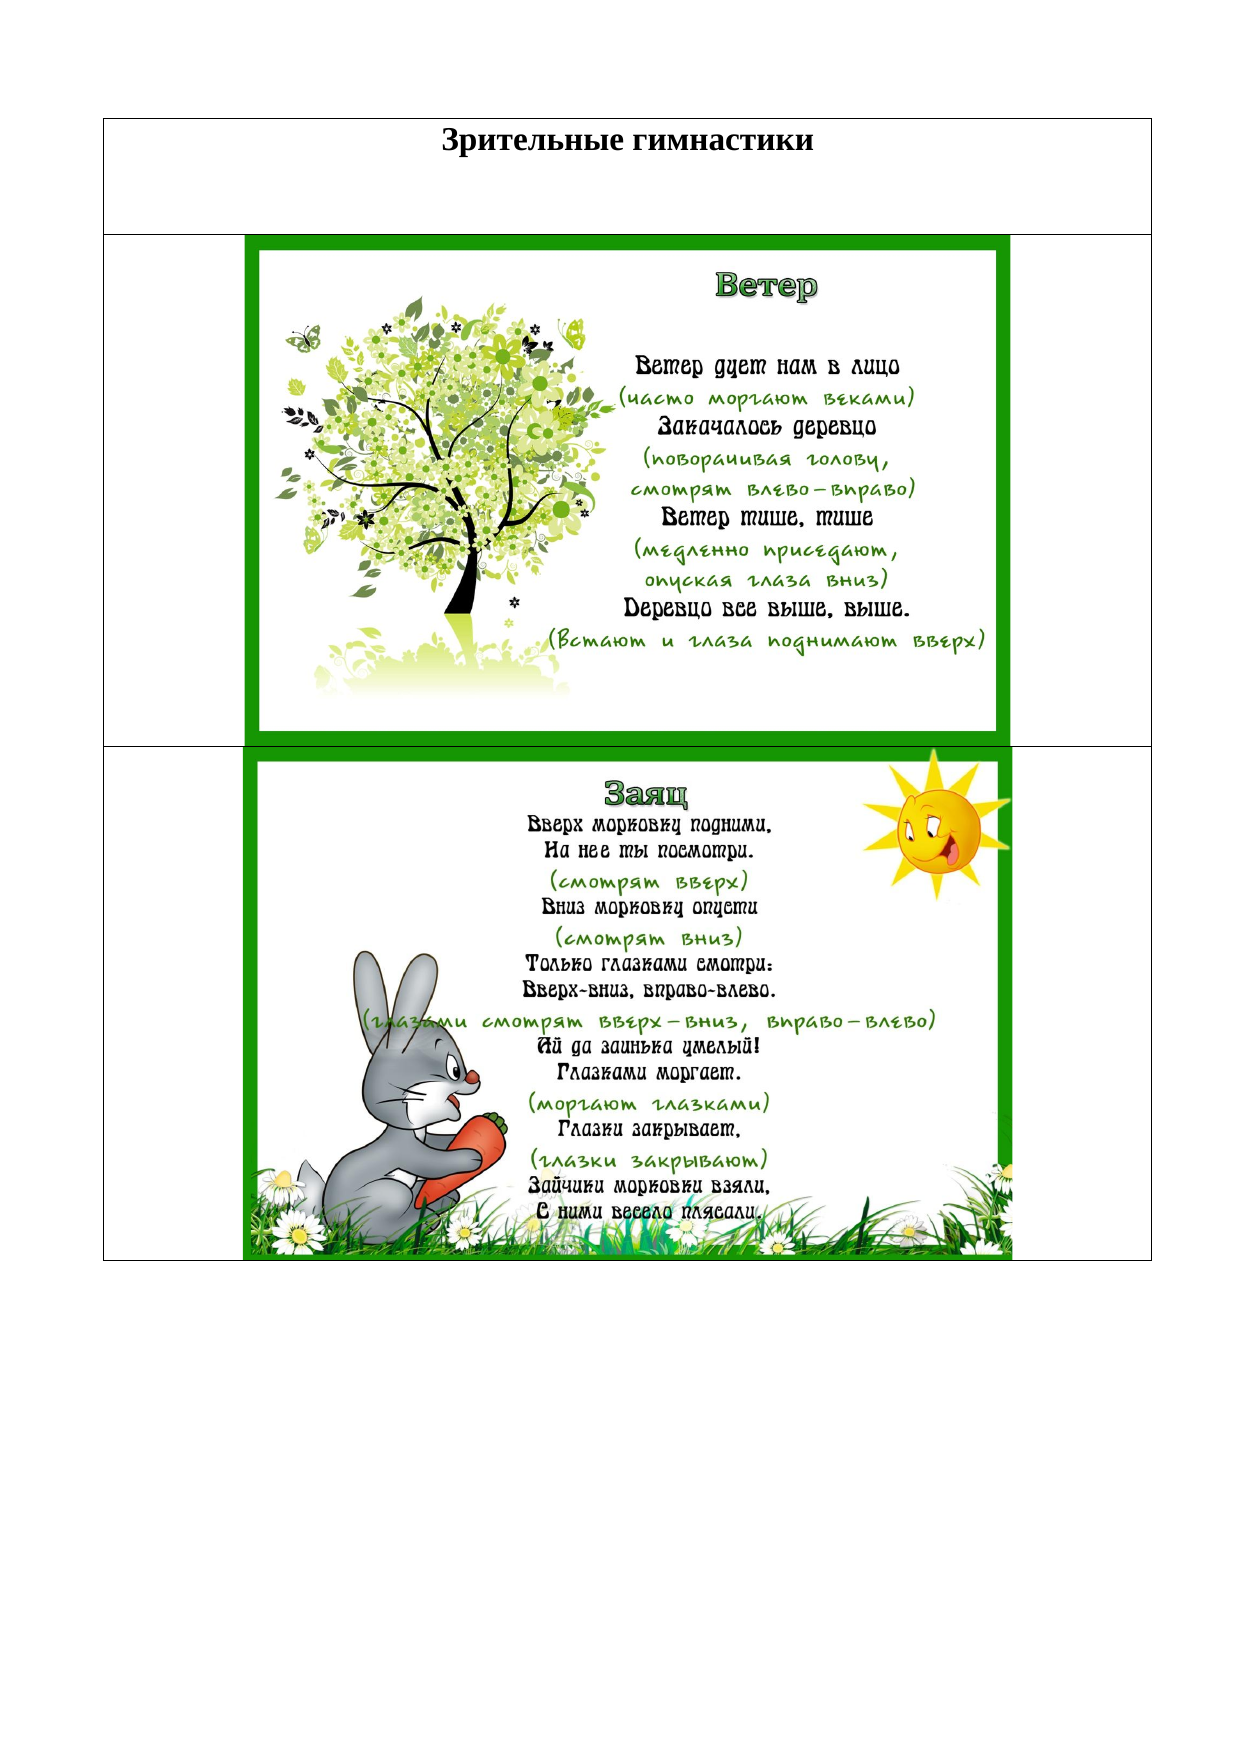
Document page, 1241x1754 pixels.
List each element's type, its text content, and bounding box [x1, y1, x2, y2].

table_header Зрительные гимнастики [104, 119, 1151, 234]
table_cell [104, 747, 242, 1260]
table_cell [1013, 747, 1151, 1260]
table_cell [1011, 235, 1151, 746]
table_cell [104, 235, 244, 746]
picture [242, 747, 1013, 1260]
picture [244, 235, 1011, 746]
